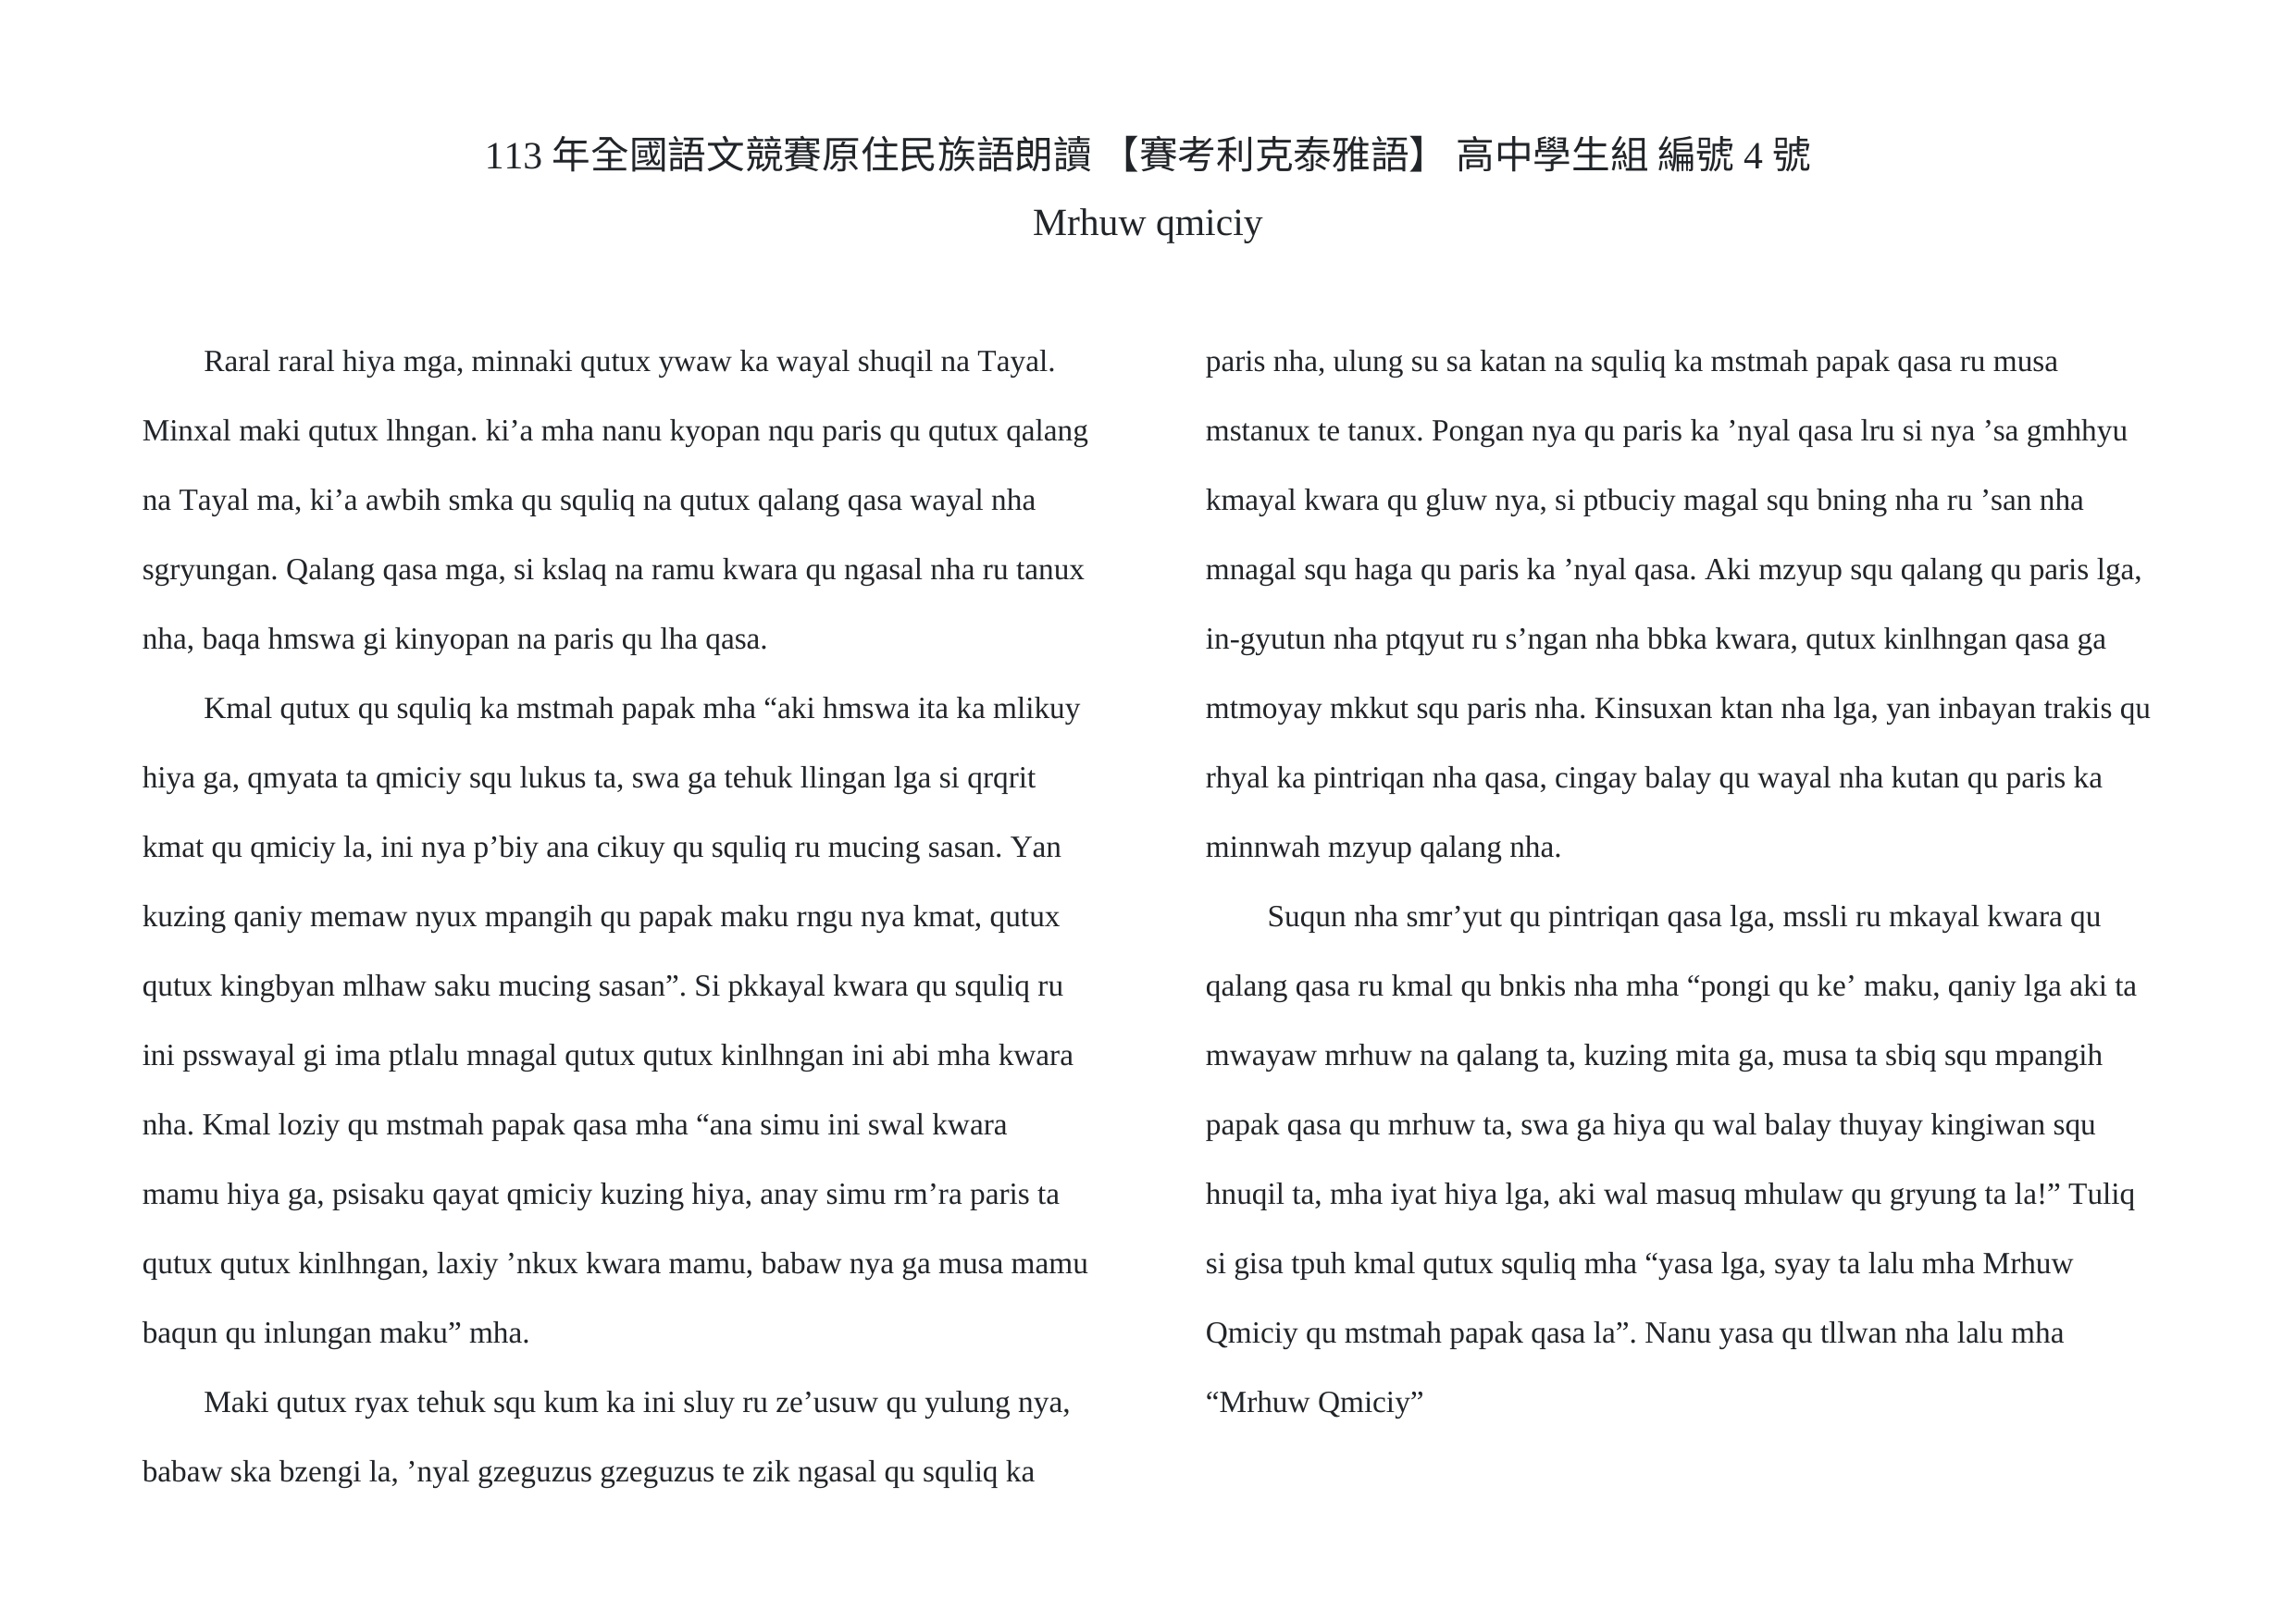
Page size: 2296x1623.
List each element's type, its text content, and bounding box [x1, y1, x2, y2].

text Maki qutux ryax tehuk squ kum ka ini sluy ru ze’usuw qu yulung nya, babaw ska bzengi la, ’nyal gzeguzus gzeguzus te zik ngasal qu squliq ka paris nha, ulung su sa katan na squliq ka mstmah papak qasa ru musa mstanux te tanux. Pongan nya qu paris ka ’nyal qasa lru si nya ’sa gmhhyu kmayal kwara qu gluw nya, si ptbuciy magal squ bning nha ru ’san nha mnagal squ haga qu paris ka ’nyal qasa. Aki mzyup squ qalang qu paris lga, in-gyutun nha ptqyut ru s’ngan nha bbka kwara, qutux kinlhngan qasa ga mtmoyay mkkut squ paris nha. Kinsuxan ktan nha lga, yan inbayan trakis qu rhyal ka pintriqan nha qasa, cingay balay qu wayal nha kutan qu paris ka minnwah mzyup qalang nha. [142, 1367, 1090, 1505]
text Raral raral hiya mga, minnaki qutux ywaw ka wayal shuqil na Tayal. Minxal maki qutux lhngan. ki’a mha nanu kyopan nqu paris qu qutux qalang na Tayal ma, ki’a awbih smka qu squliq na qutux qalang qasa wayal nha sgryungan. Qalang qasa mga, si kslaq na ramu kwara qu ngasal nha ru tanux nha, baqa hmswa gi kinyopan na paris qu lha qasa. [142, 326, 1090, 673]
text 113 年全國語文競賽原住民族語朗讀 【賽考利克泰雅語】 高中學生組 編號 4 號 [142, 118, 2153, 187]
text Maki qutux ryax tehuk squ kum ka ini sluy ru ze’usuw qu yulung nya, babaw ska bzengi la, ’nyal gzeguzus gzeguzus te zik ngasal qu squliq ka paris nha, ulung su sa katan na squliq ka mstmah papak qasa ru musa mstanux te tanux. Pongan nya qu paris ka ’nyal qasa lru si nya ’sa gmhhyu kmayal kwara qu gluw nya, si ptbuciy magal squ bning nha ru ’san nha mnagal squ haga qu paris ka ’nyal qasa. Aki mzyup squ qalang qu paris lga, in-gyutun nha ptqyut ru s’ngan nha bbka kwara, qutux kinlhngan qasa ga mtmoyay mkkut squ paris nha. Kinsuxan ktan nha lga, yan inbayan trakis qu rhyal ka pintriqan nha qasa, cingay balay qu wayal nha kutan qu paris ka minnwah mzyup qalang nha. [1206, 326, 2153, 881]
text Kmal qutux qu squliq ka mstmah papak mha “aki hmswa ita ka mlikuy hiya ga, qmyata ta qmiciy squ lukus ta, swa ga tehuk llingan lga si qrqrit kmat qu qmiciy la, ini nya p’biy ana cikuy qu squliq ru mucing sasan. Yan kuzing qaniy memaw nyux mpangih qu papak maku rngu nya kmat, qutux qutux kingbyan mlhaw saku mucing sasan”. Si pkkayal kwara qu squliq ru ini psswayal gi ima ptlalu mnagal qutux qutux kinlhngan ini abi mha kwara nha. Kmal loziy qu mstmah papak qasa mha “ana simu ini swal kwara mamu hiya ga, psisaku qayat qmiciy kuzing hiya, anay simu rm’ra paris ta qutux qutux kinlhngan, laxiy ’nkux kwara mamu, babaw nya ga musa mamu baqun qu inlungan maku” mha. [142, 673, 1090, 1367]
text Mrhuw qmiciy [142, 187, 2153, 256]
text Suqun nha smr’yut qu pintriqan qasa lga, mssli ru mkayal kwara qu qalang qasa ru kmal qu bnkis nha mha “pongi qu ke’ maku, qaniy lga aki ta mwayaw mrhuw na qalang ta, kuzing mita ga, musa ta sbiq squ mpangih papak qasa qu mrhuw ta, swa ga hiya qu wal balay thuyay kingiwan squ hnuqil ta, mha iyat hiya lga, aki wal masuq mhulaw qu gryung ta la!” Tuliq si gisa tpuh kmal qutux squliq mha “yasa lga, syay ta lalu mha Mrhuw Qmiciy qu mstmah papak qasa la”. Nanu yasa qu tllwan nha lalu mha “Mrhuw Qmiciy” [1206, 881, 2153, 1436]
